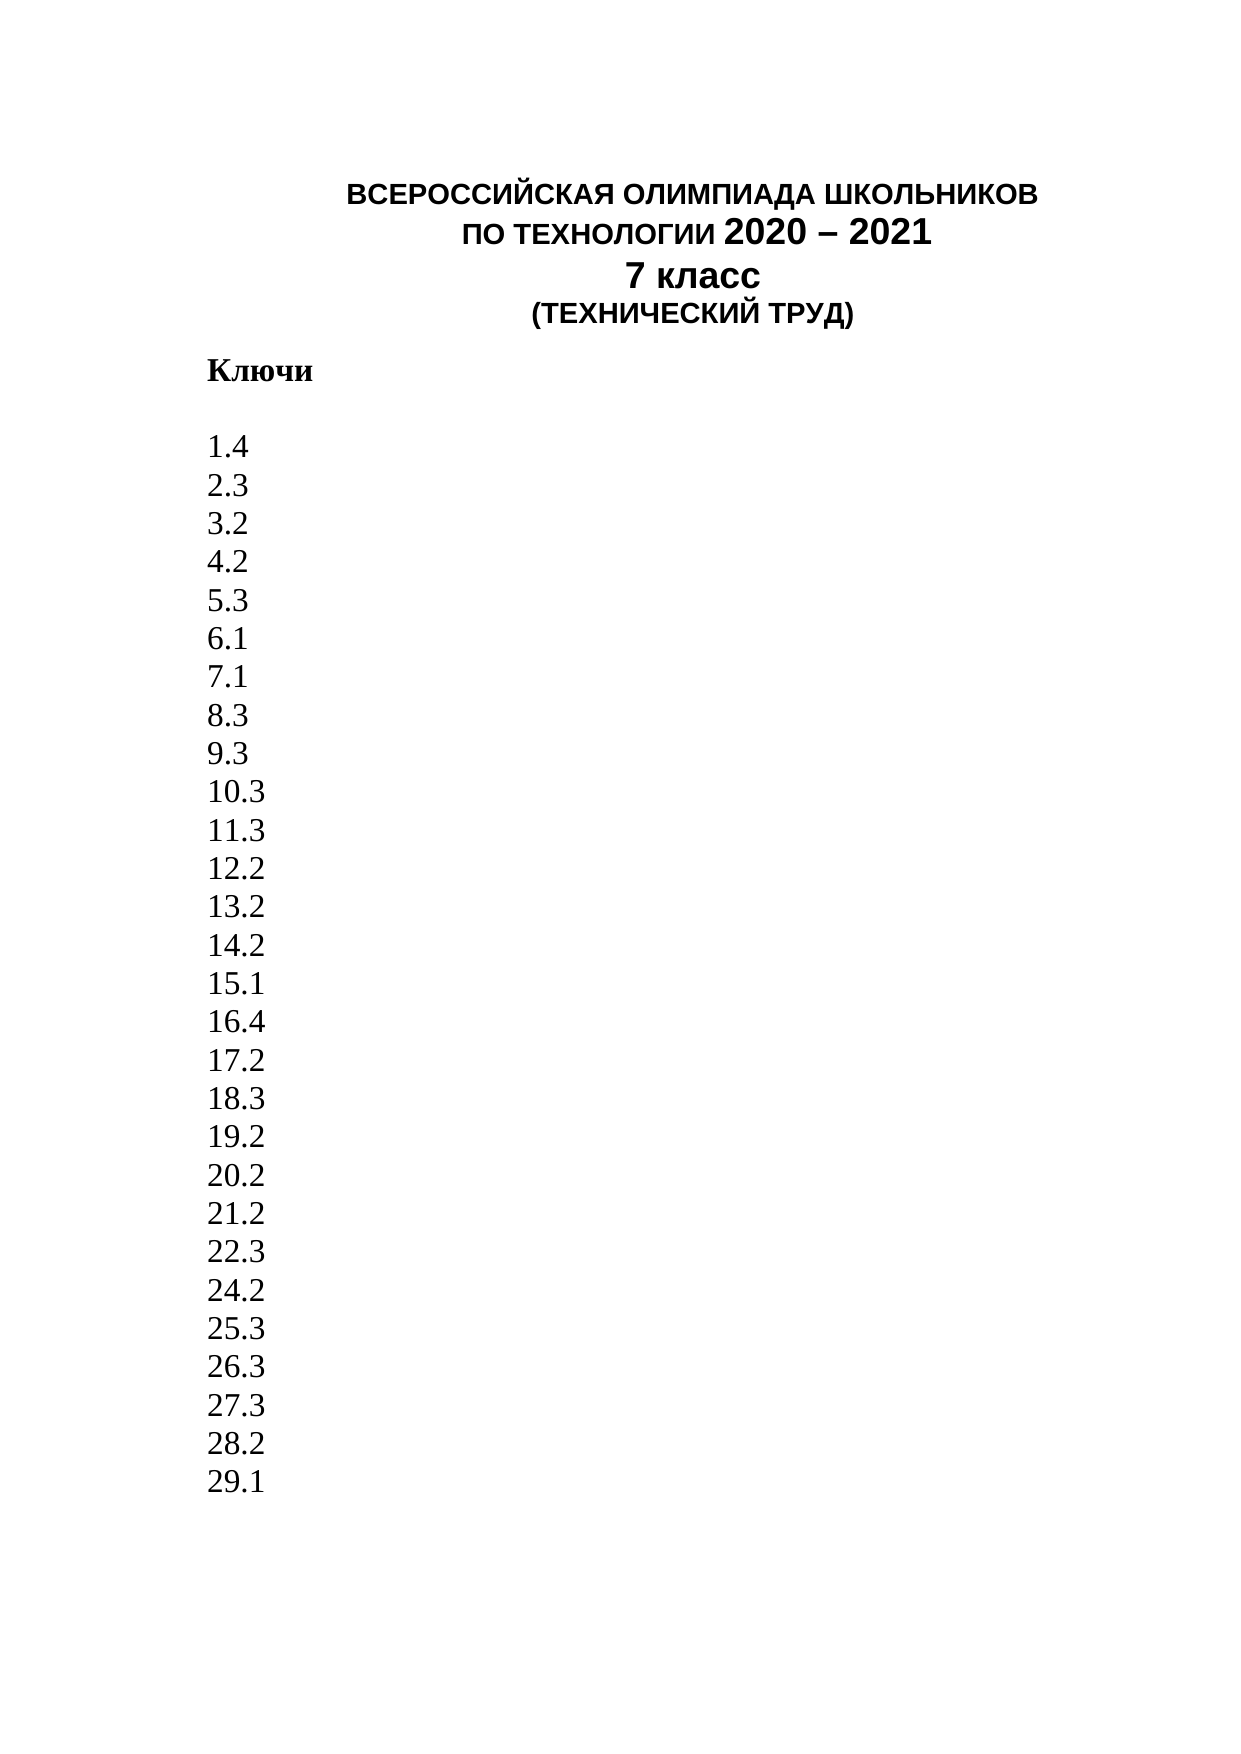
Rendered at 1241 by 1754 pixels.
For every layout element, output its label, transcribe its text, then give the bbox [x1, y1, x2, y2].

text 7 класс [207, 253, 1179, 296]
text 21.2 [207, 1193, 1152, 1232]
text 19.2 [207, 1117, 1152, 1155]
text 14.2 [207, 925, 1152, 963]
text 13.2 [207, 887, 1152, 925]
text 1.4 [207, 427, 1152, 465]
text 7.1 [207, 657, 1152, 695]
text 26.3 [207, 1347, 1152, 1385]
text 25.3 [207, 1308, 1152, 1347]
text ВСЕРОССИЙСКАЯ ОЛИМПИАДА ШКОЛЬНИКОВ [207, 178, 1179, 211]
text 22.3 [207, 1232, 1152, 1270]
text 28.2 [207, 1423, 1152, 1462]
text 18.3 [207, 1078, 1152, 1117]
text 10.3 [207, 772, 1152, 810]
text 20.2 [207, 1155, 1152, 1193]
text 2.3 [207, 465, 1152, 503]
text 27.3 [207, 1385, 1152, 1423]
text 4.2 [207, 542, 1152, 580]
text 11.3 [207, 810, 1152, 848]
text 12.2 [207, 848, 1152, 887]
text 6.1 [207, 618, 1152, 657]
text 24.2 [207, 1270, 1152, 1308]
text (ТЕХНИЧЕСКИЙ ТРУД) [207, 296, 1179, 330]
text 3.2 [207, 503, 1152, 542]
text 15.1 [207, 963, 1152, 1002]
text 16.4 [207, 1002, 1152, 1040]
text 8.3 [207, 695, 1152, 733]
text 9.3 [207, 733, 1152, 772]
text 17.2 [207, 1040, 1152, 1078]
text 5.3 [207, 580, 1152, 618]
text Ключи [207, 350, 1152, 388]
text ПО ТЕХНОЛОГИИ 2020 – 2021 [207, 211, 1179, 253]
text 29.1 [207, 1462, 1152, 1500]
